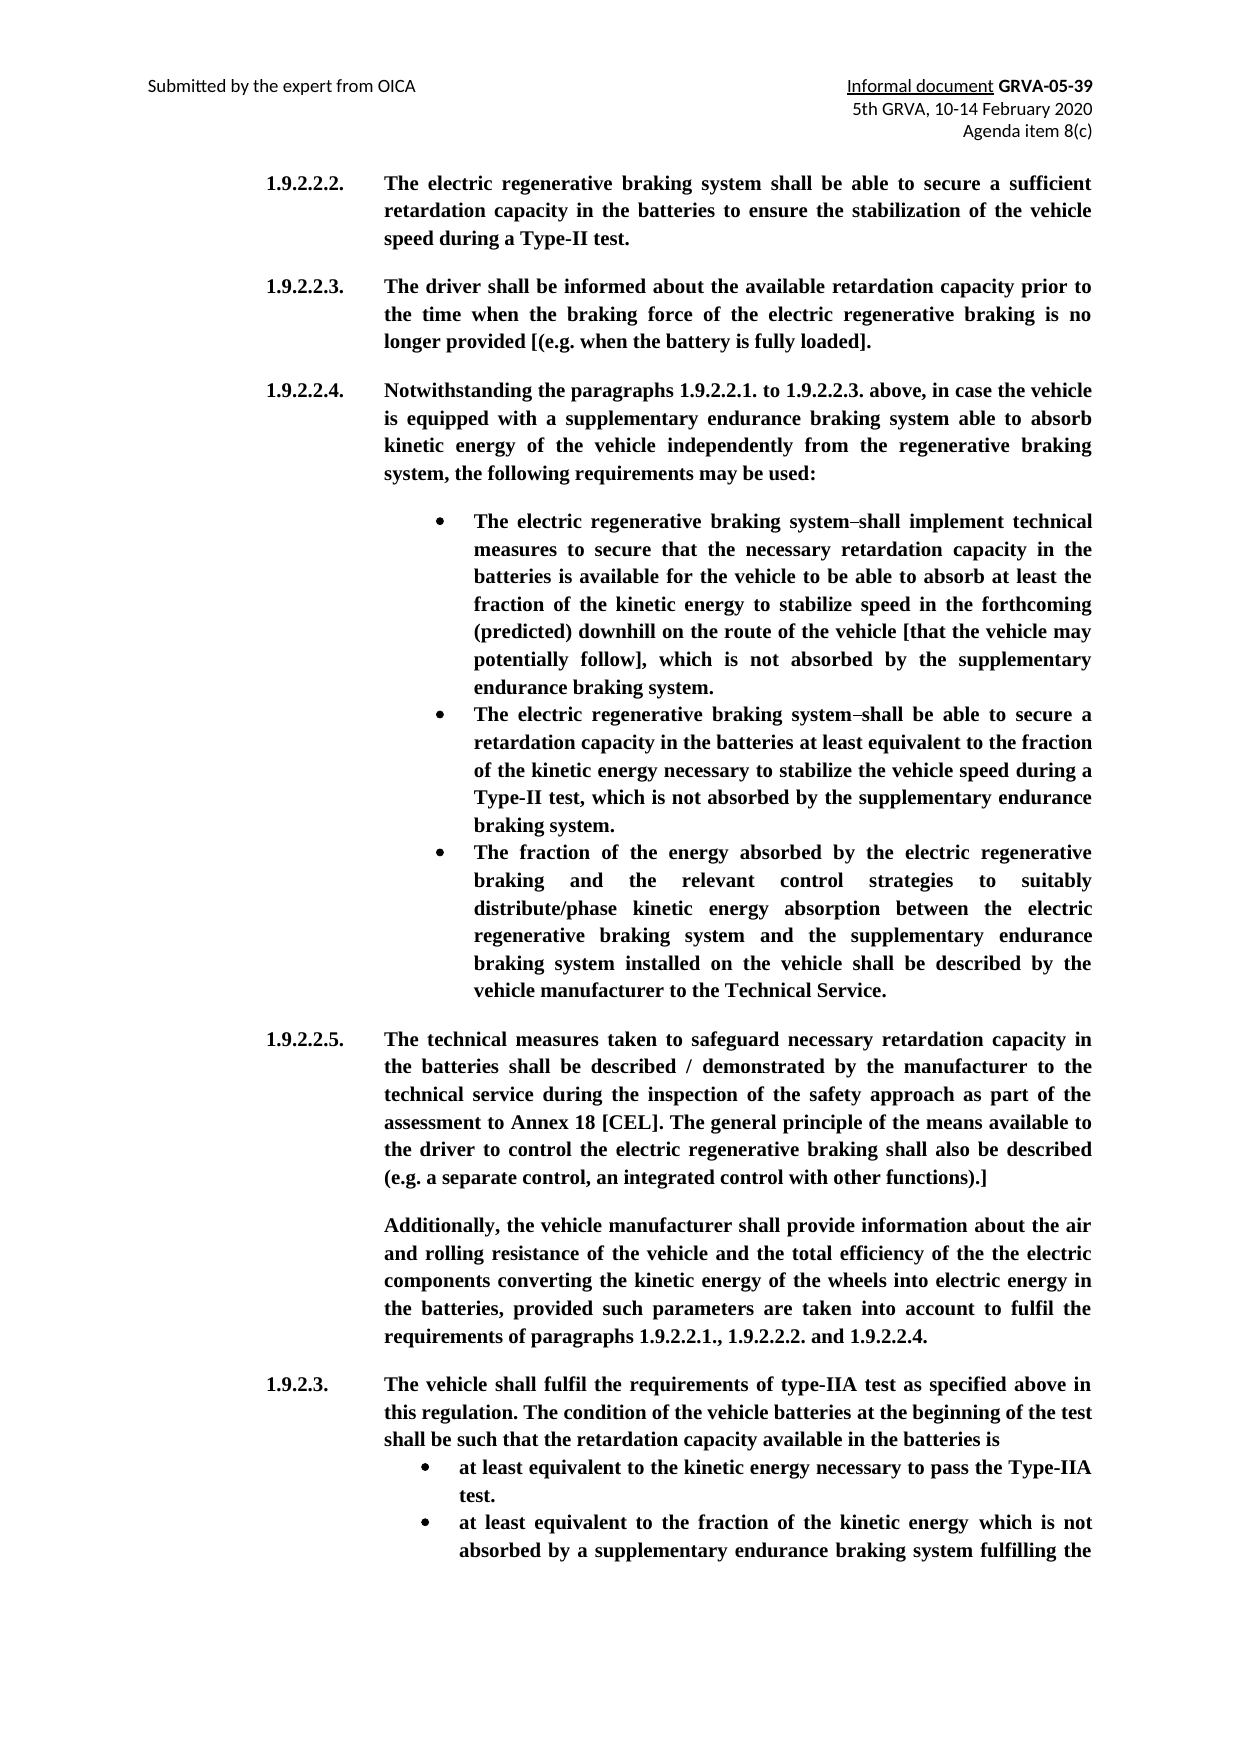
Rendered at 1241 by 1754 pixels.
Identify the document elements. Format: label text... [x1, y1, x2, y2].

list The fraction of the energy absorbed by the electric regenerative braking and the relevant control strategies to suitably distribute/phase kinetic energy absorption between the electric regenerative braking system and the supplementary endurance braking system installed on the vehicle shall be described by the vehicle manufacturer to the Technical Service. [436, 840, 1093, 1002]
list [421, 1510, 1093, 1562]
list The electric regenerative braking system shall implement technical measures to secure that the necessary retardation capacity in the batteries is available for the vehicle to be able to absorb at least the fraction of the kinetic energy to stabilize speed in the forthcoming (predicted) downhill on the route of the vehicle [that the vehicle may potentially follow], which is not absorbed by the supplementary endurance braking system. [436, 509, 1093, 699]
text 1.9.2.2.5. The technical measures taken to safeguard necessary retardation capacity in the batteries shall be described / demonstrated by the manufacturer to the technical service during the inspection of the safety approach as part of the assessment to Annex 18 [CEL]. The general principle of the means available to the driver to control the electric regenerative braking shall also be described (e.g. a separate control, an integrated control with other functions).] [266, 1027, 1093, 1189]
text 1.9.2.2.4. Notwithstanding the paragraphs 1.9.2.2.1. to 1.9.2.2.3. above, in case the vehicle is equipped with a supplementary endurance braking system able to absorb kinetic energy of the vehicle independently from the regenerative braking system, the following requirements may be used: [266, 378, 1093, 485]
text 1.9.2.3. The vehicle shall fulfil the requirements of type-IIA test as specified above in this regulation. The condition of the vehicle batteries at the beginning of the test shall be such that the retardation capacity available in the batteries is [266, 1372, 1093, 1451]
list at least equivalent to the kinetic energy necessary to pass the Type-IIA test. [421, 1455, 1093, 1507]
text 1.9.2.2.2. The electric regenerative braking system shall be able to secure a sufficient retardation capacity in the batteries to ensure the stabilization of the vehicle speed during a Type-II test. [266, 171, 1093, 250]
text 1.9.2.2.3. The driver shall be informed about the available retardation capacity prior to the time when the braking force of the electric regenerative braking is no longer provided [(e.g. when the battery is fully loaded]. [266, 274, 1093, 353]
text Additionally, the vehicle manufacturer shall provide information about the air and rolling resistance of the vehicle and the total efficiency of the the electric components converting the kinetic energy of the wheels into electric energy in the batteries, provided such parameters are taken into account to fulfil the requirements of paragraphs 1.9.2.2.1., 1.9.2.2.2. and 1.9.2.2.4. [384, 1213, 1093, 1348]
list The electric regenerative braking system shall be able to secure a retardation capacity in the batteries at least equivalent to the fraction of the kinetic energy necessary to stabilize the vehicle speed during a Type-II test, which is not absorbed by the supplementary endurance braking system. [436, 702, 1093, 837]
